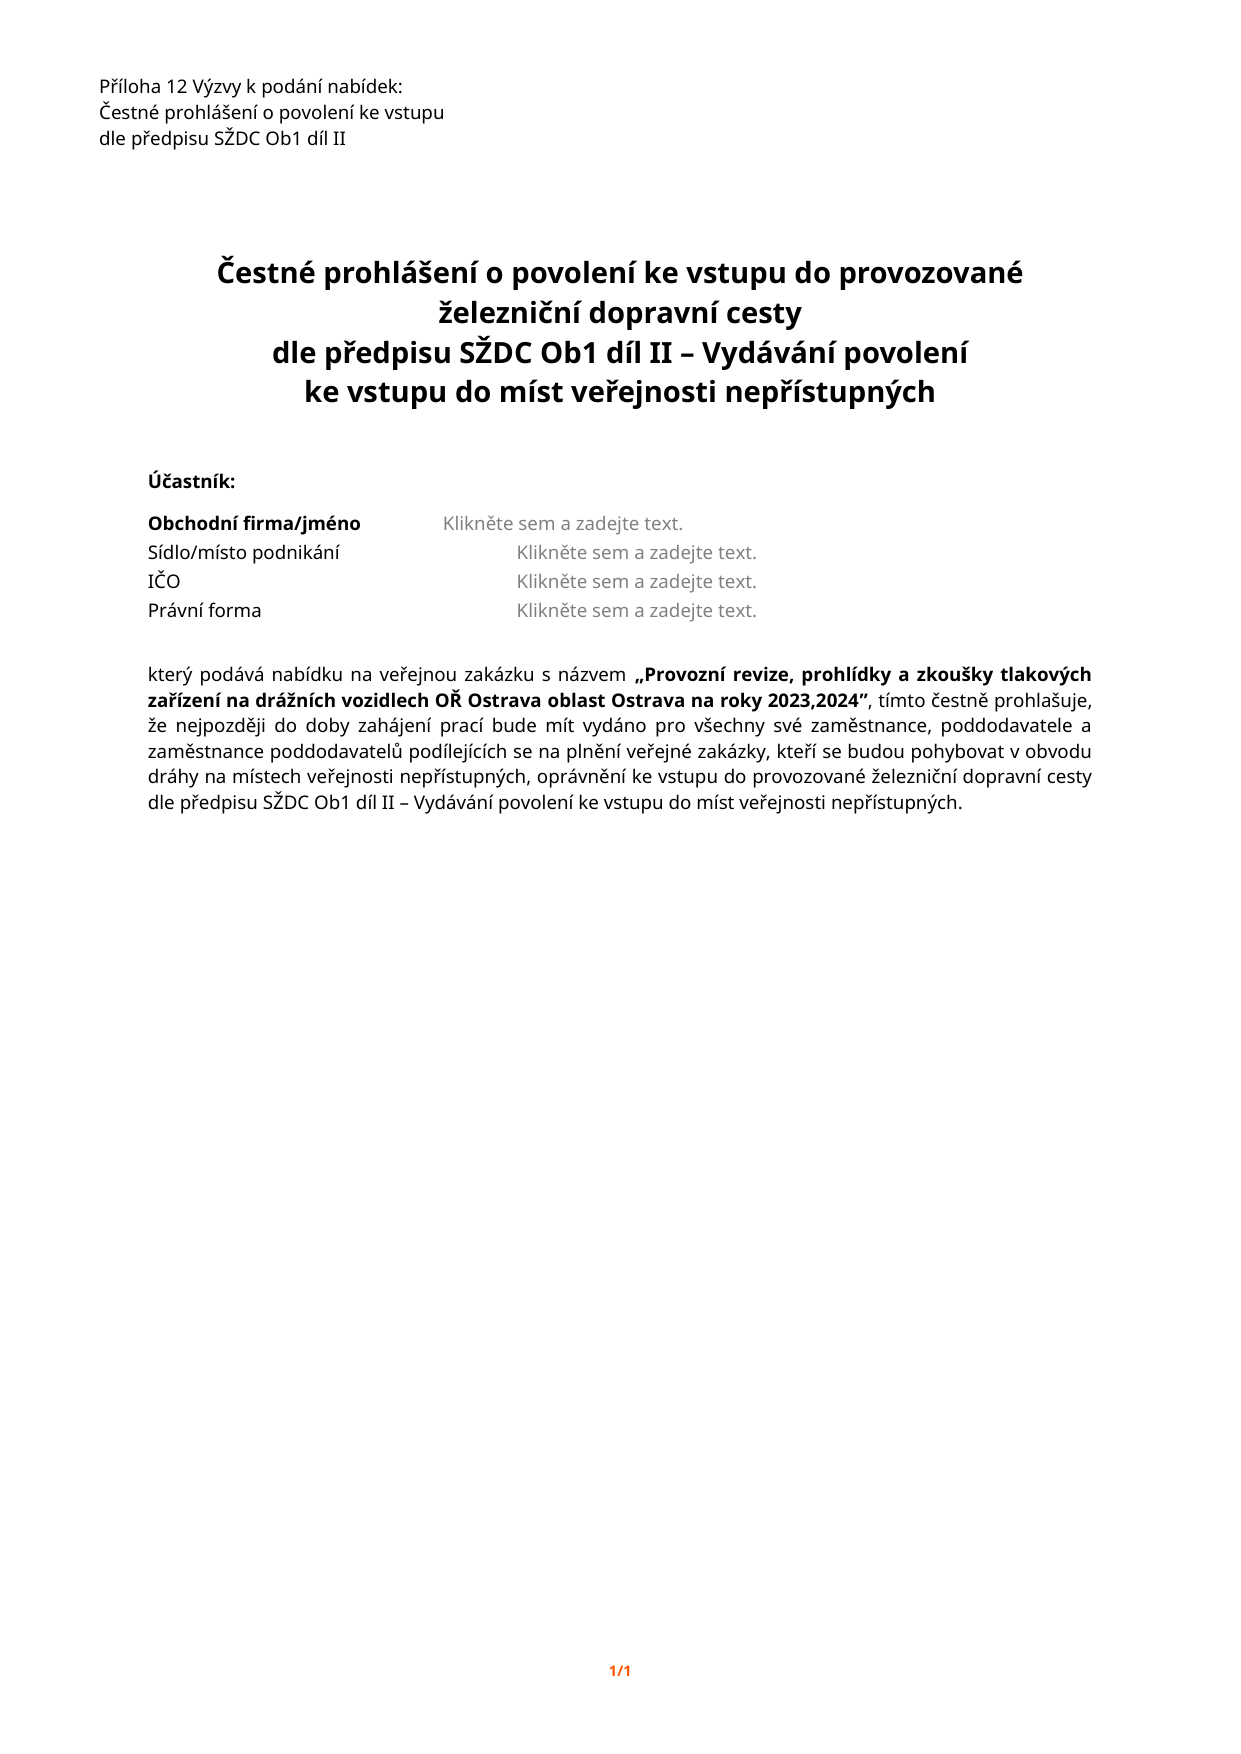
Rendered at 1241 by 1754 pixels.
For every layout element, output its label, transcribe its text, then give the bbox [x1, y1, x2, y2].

title ke vstupu do míst veřejnosti nepřístupných [148, 372, 1093, 411]
text Obchodní firma/jméno [148, 507, 1093, 536]
title dle předpisu SŽDC Ob1 díl II – Vydávání povolení [148, 332, 1093, 372]
text Sídlo/místo podnikání [148, 536, 1093, 565]
text Právní forma [148, 594, 1093, 623]
text IČO [148, 565, 1093, 594]
title Čestné prohlášení o povolení ke vstupu do provozované železniční dopravní cesty [148, 253, 1093, 332]
text Účastník: [148, 464, 1093, 495]
text který podává nabídku na veřejnou zakázku s názvem „Provozní revize, prohlídky a zkoušky tlakových zařízení na drážních vozidlech OŘ Ostrava oblast Ostrava na roky 2023,2024”, tímto čestně prohlašuje, že nejpozději do doby zahájení prací bude mít vydáno pro všechny své zaměstnance, poddodavatele a zaměstnance poddodavatelů podílejících se na plnění veřejné zakázky, kteří se budou pohybovat v obvodu dráhy na místech veřejnosti nepřístupných, oprávnění ke vstupu do provozované železniční dopravní cesty dle předpisu SŽDC Ob1 díl II – Vydávání povolení ke vstupu do míst veřejnosti nepřístupných. [148, 661, 1093, 814]
